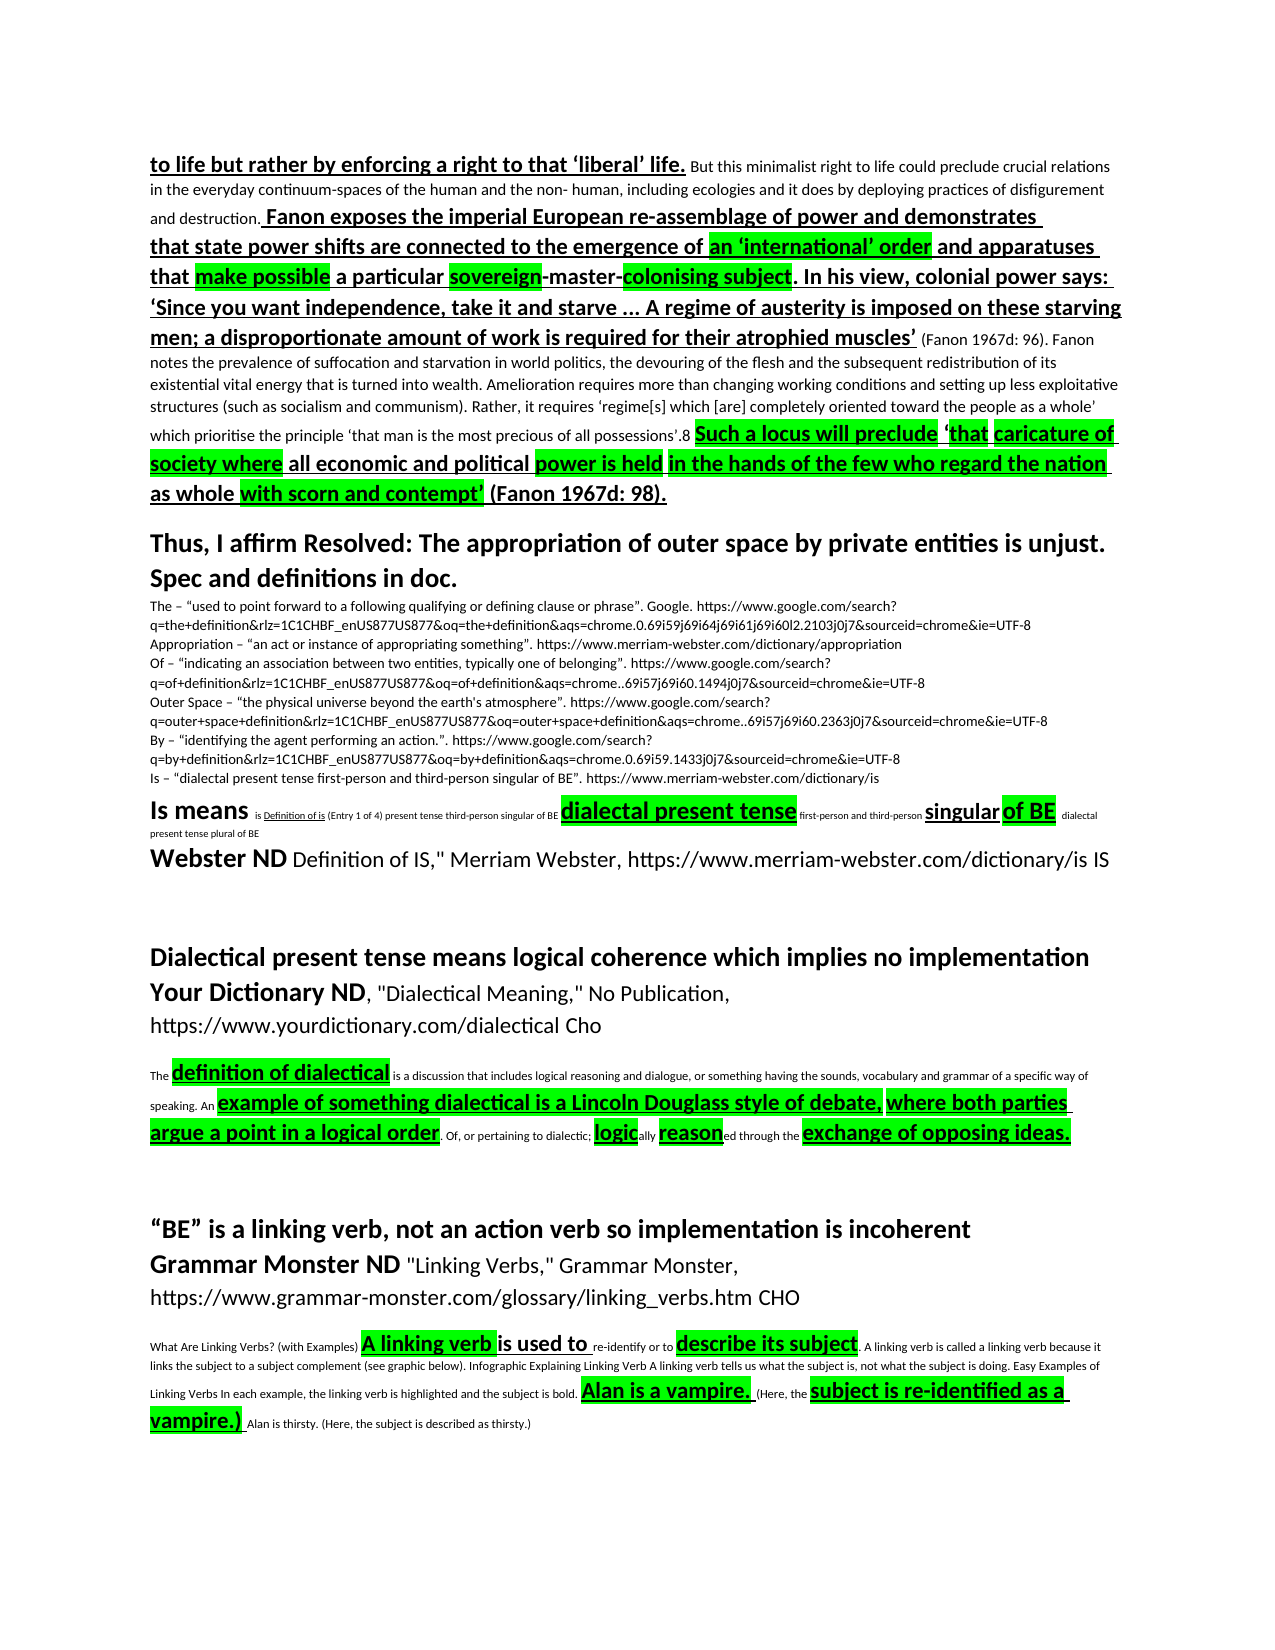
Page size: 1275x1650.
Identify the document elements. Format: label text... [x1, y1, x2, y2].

subtitle Dialectical present tense means logical coherence which implies no implementation [150, 940, 1125, 973]
text Outer Space – “the physical universe beyond the earth's atmosphere”. https://www.google.com/search?q=outer+space+definition&rlz=1C1CHBF_enUS877US877&oq=outer+space+definition&aqs=chrome..69i57j69i60.2363j0j7&sourceid=chrome&ie=UTF-8 [150, 693, 1125, 730]
text What Are Linking Verbs? (with Examples) A linking verb is used to re-identify or to describe its subject. A linking verb is called a linking verb because it links the subject to a subject complement (see graphic below). Infographic Explaining Linking Verb A linking verb tells us what the subject is, not what the subject is doing. Easy Examples of Linking Verbs In each example, the linking verb is highlighted and the subject is bold. Alan is a vampire. (Here, the subject is re-identified as a vampire.) Alan is thirsty. (Here, the subject is described as thirsty.) [150, 1329, 1125, 1434]
text Your Dictionary ND, "Dialectical Meaning," No Publication, https://www.yourdictionary.com/dialectical Cho [150, 976, 1125, 1039]
text Grammar Monster ND "Linking Verbs," Grammar Monster, https://www.grammar-monster.com/glossary/linking_verbs.htm CHO [150, 1247, 1125, 1311]
subtitle Is means is Definition of is (Entry 1 of 4) present tense third-person singular of BE dialectal present tense first-person and third-person singular of BE dialectal present tense plural of BE [150, 793, 1125, 840]
text Is – “dialectal present tense first-person and third-person singular of BE”. https://www.merriam-webster.com/dictionary/is [150, 770, 1125, 788]
subtitle “BE” is a linking verb, not an action verb so implementation is incoherent [150, 1212, 1125, 1245]
text Appropriation – “an act or instance of appropriating something”. https://www.merriam-webster.com/dictionary/appropriation [150, 636, 1125, 653]
text Of – “indicating an association between two entities, typically one of belonging”. https://www.google.com/search?q=of+definition&rlz=1C1CHBF_enUS877US877&oq=of+definition&aqs=chrome..69i57j69i60.1494j0j7&sourceid=chrome&ie=UTF-8 [150, 655, 1125, 692]
text Webster ND Definition of IS," Merriam Webster, https://www.merriam-webster.com/dictionary/is IS [150, 841, 1125, 874]
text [150, 150, 1125, 507]
text The – “used to point forward to a following qualifying or defining clause or phrase”. Google. https://www.google.com/search?q=the+definition&rlz=1C1CHBF_enUS877US877&oq=the+definition&aqs=chrome.0.69i59j69i64j69i61j69i60l2.2103j0j7&sourceid=chrome&ie=UTF-8 [150, 597, 1125, 634]
text By – “identifying the agent performing an action.”. https://www.google.com/search?q=by+definition&rlz=1C1CHBF_enUS877US877&oq=by+definition&aqs=chrome.0.69i59.1433j0j7&sourceid=chrome&ie=UTF-8 [150, 731, 1125, 768]
text The definition of dialectical is a discussion that includes logical reasoning and dialogue, or something having the sounds, vocabulary and grammar of a specific way of speaking. An example of something dialectical is a Lincoln Douglass style of debate, where both parties argue a point in a logical order. Of, or pertaining to dialectic; logically reasoned through the exchange of opposing ideas. [150, 1058, 1125, 1146]
subtitle Thus, I affirm Resolved: The appropriation of outer space by private entities is unjust. Spec and definitions in doc. [150, 526, 1125, 595]
